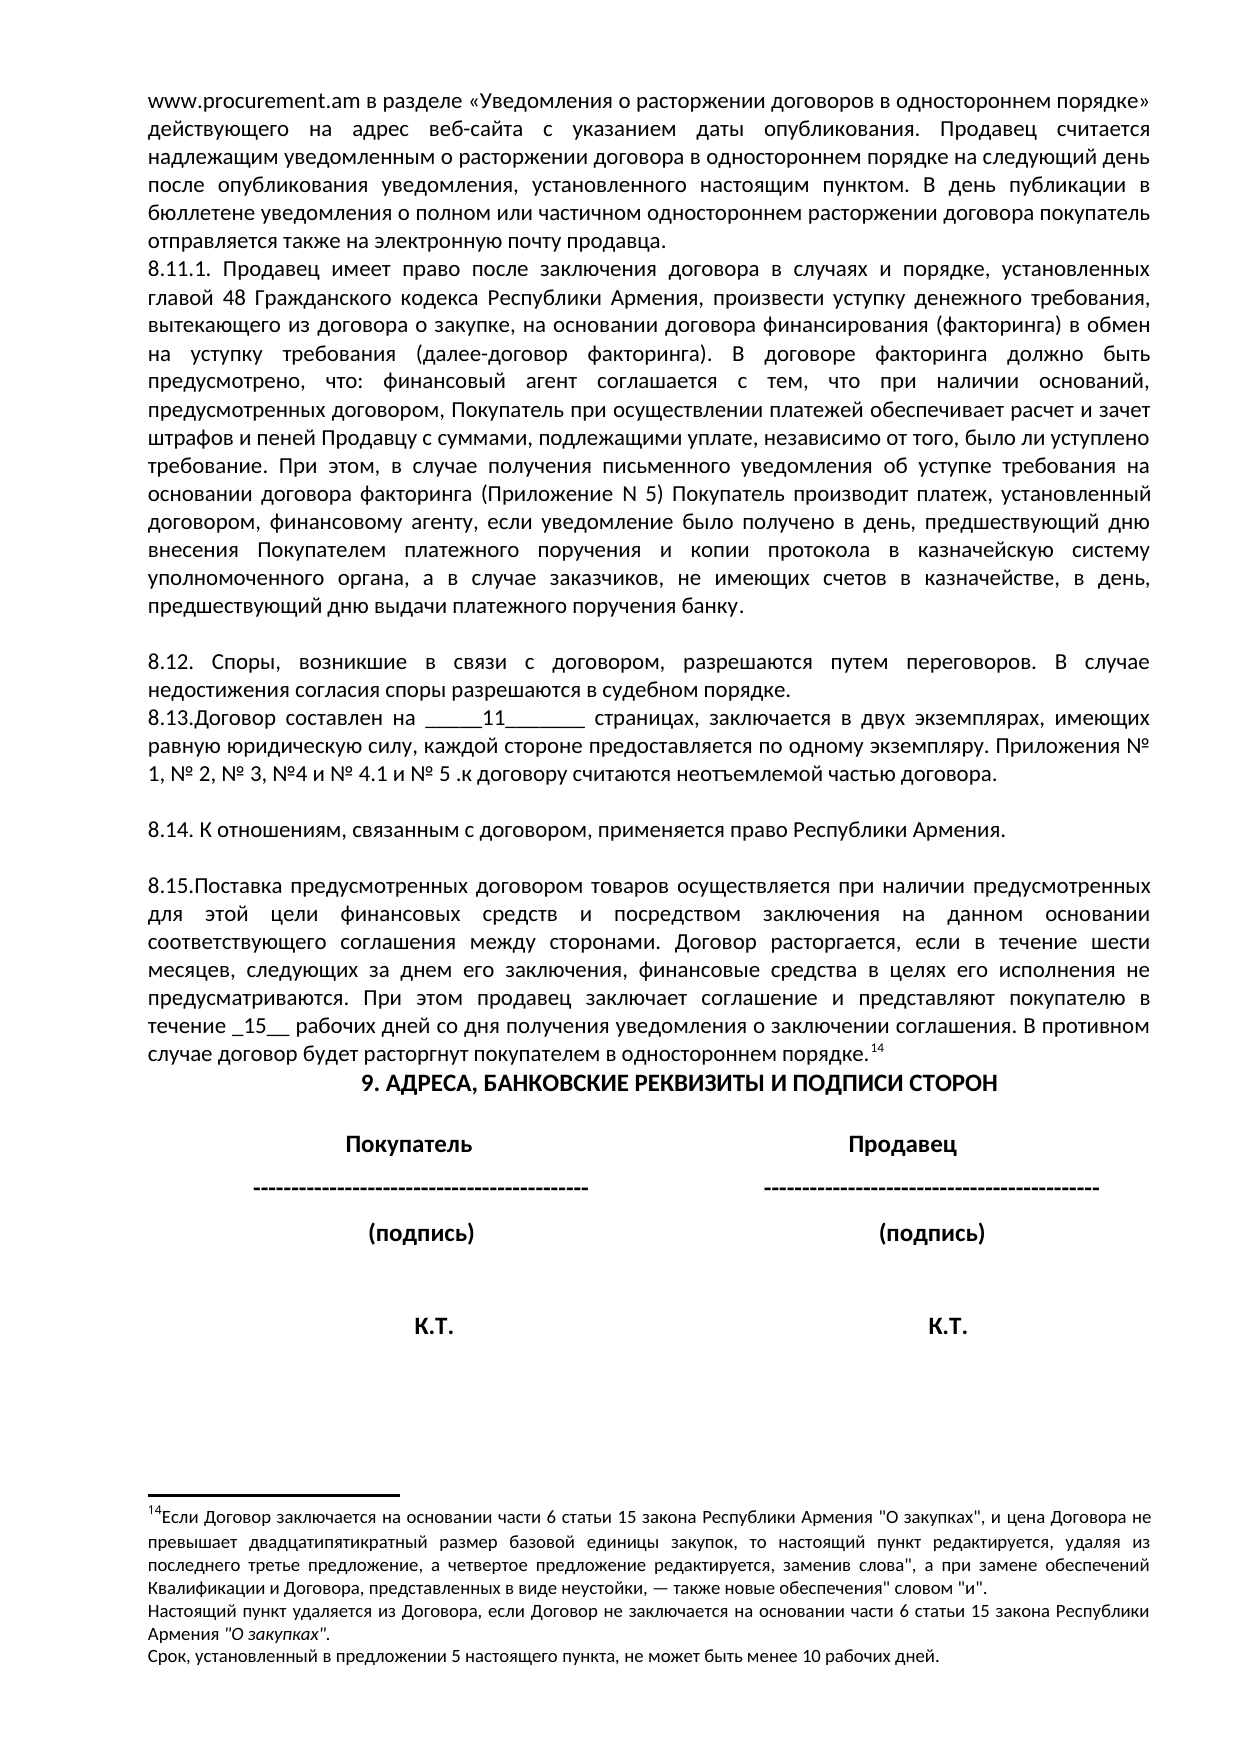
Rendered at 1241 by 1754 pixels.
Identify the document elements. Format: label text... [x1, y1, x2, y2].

table_header Покупатель [136, 1128, 647, 1172]
table_cell -------------------------------------------- (подпись) [647, 1172, 1158, 1279]
text 8.11.1. Продавец имеет право после заключения договора в случаях и порядке, установленных главой 48 Гражданского кодекса Республики Армения, произвести уступку денежного требования, вытекающего из договора о закупке, на основании договора финансирования (факторинга) в обмен на уступку требования (далее-договор факторинга). В договоре факторинга должно быть предусмотрено, что: финансовый агент соглашается с тем, что при наличии оснований, предусмотренных договором, Покупатель при осуществлении платежей обеспечивает расчет и зачет штрафов и пеней Продавцу с суммами, подлежащими уплате, независимо от того, было ли уступлено требование. При этом, в случае получения письменного уведомления об уступке требования на основании договора факторинга (Приложение N 5) Покупатель производит платеж, установленный договором, финансовому агенту, если уведомление было получено в день, предшествующий дню внесения Покупателем платежного поручения и копии протокола в казначейскую систему уполномоченного органа, а в случае заказчиков, не имеющих счетов в казначействе, в день, предшествующий дню выдачи платежного поручения банку. [148, 254, 1152, 619]
text 8.12. Споры, возникшие в связи с договором, разрешаются путем переговоров. В случае недостижения согласия споры разрешаются в судебном порядке. [148, 647, 1152, 703]
text 9. АДРЕСА, БАНКОВСКИЕ РЕКВИЗИТЫ И ПОДПИСИ СТОРОН [148, 1067, 1152, 1098]
text 8.14. К отношениям, связанным с договором, применяется право Республики Армения. [148, 815, 1152, 843]
text 8.15.Поставка предусмотренных договором товаров осуществляется при наличии предусмотренных для этой цели финансовых средств и посредством заключения на данном основании соответствующего соглашения между сторонами. Договор расторгается, если в течение шести месяцев, следующих за днем его заключения, финансовые средства в целях его исполнения не предусматриваются. При этом продавец заключает соглашение и представляют покупателю в течение _15__ рабочих дней со дня получения уведомления о заключении соглашения. В противном случае договор будет расторгнут покупателем в одностороннем порядке. [148, 871, 1152, 1067]
table_header Продавец [647, 1128, 1158, 1172]
table_header К.Т. [662, 1310, 1176, 1355]
text 8.13.Договор составлен на _____11_______ страницах, заключается в двух экземплярах, имеющих равную юридическую силу, каждой стороне предоставляется по одному экземпляру. Приложения № 1, № 2, № 3, №4 и № 4.1 и № 5 .к договору считаются неотъемлемой частью договора. [148, 703, 1152, 787]
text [148, 86, 1152, 254]
table_cell -------------------------------------------- (подпись) [136, 1172, 647, 1279]
table_header К.Т. [148, 1310, 662, 1355]
